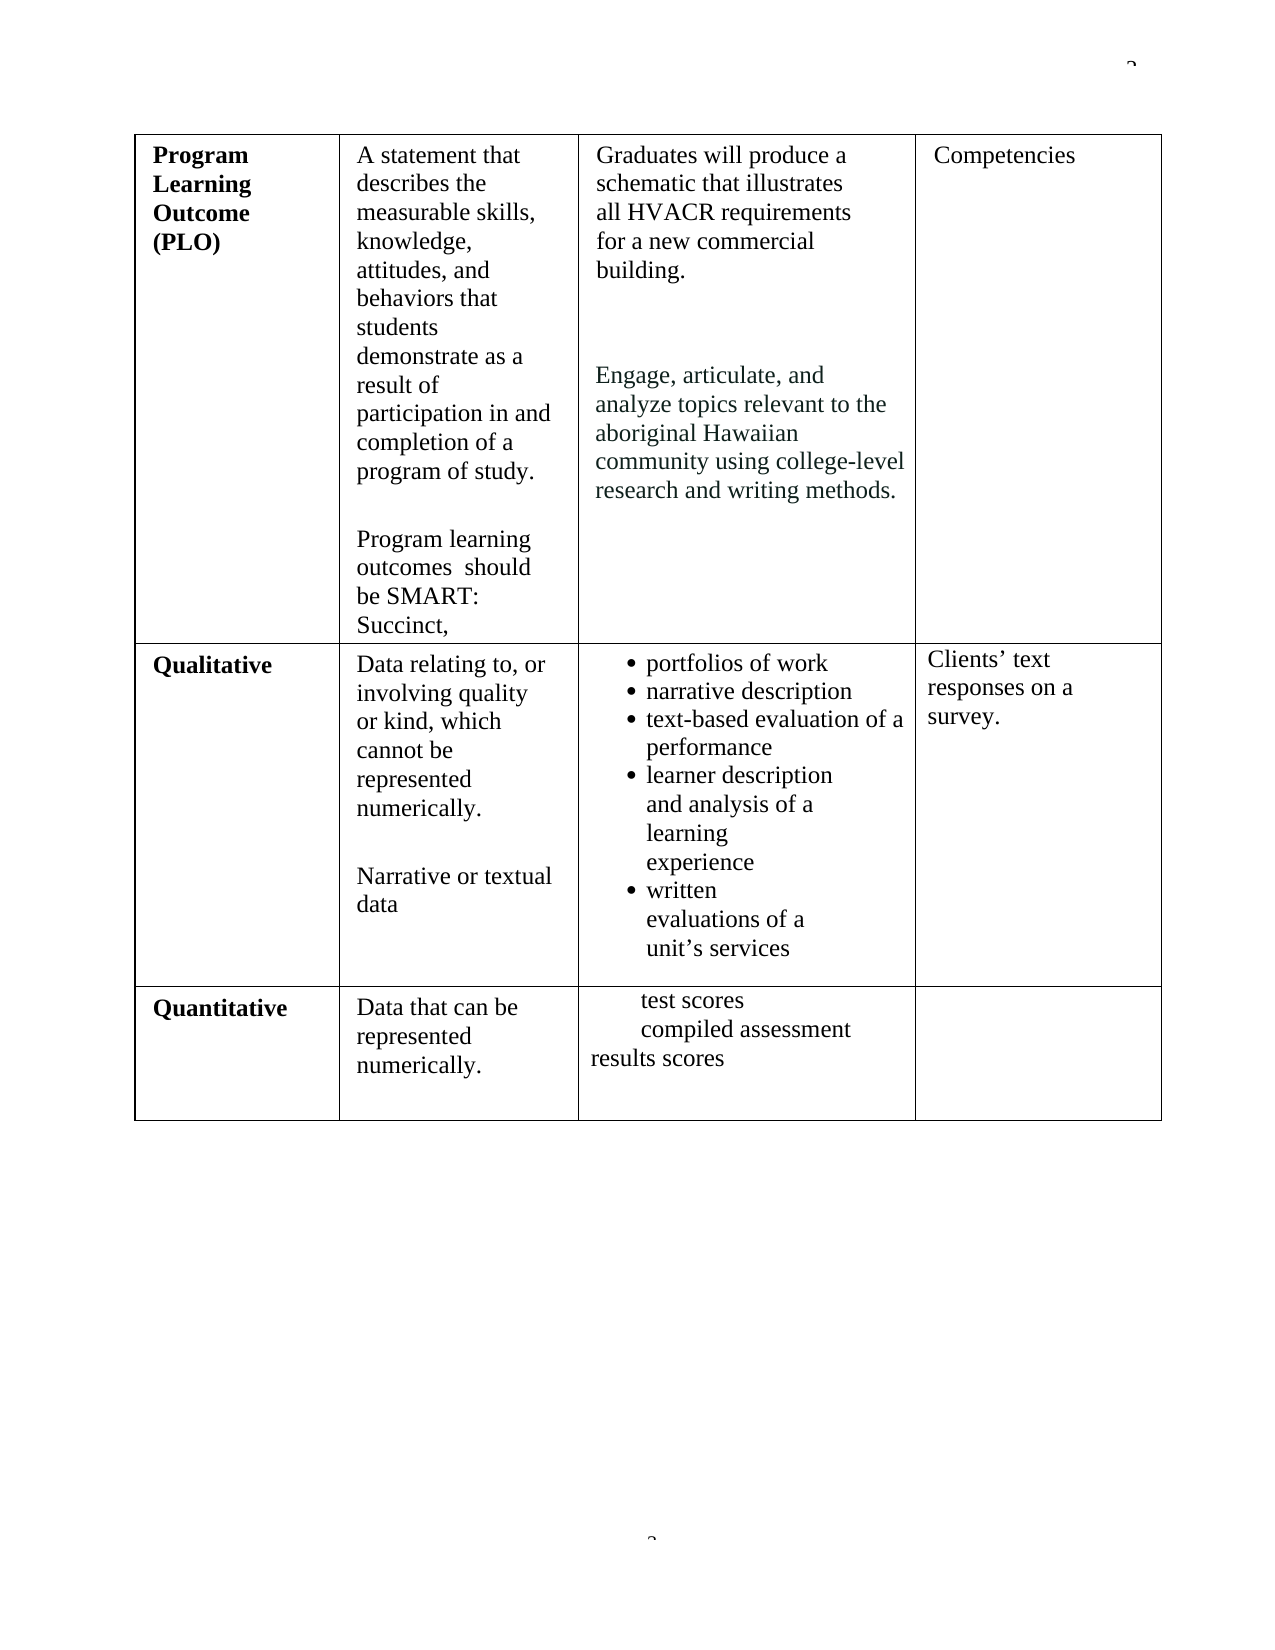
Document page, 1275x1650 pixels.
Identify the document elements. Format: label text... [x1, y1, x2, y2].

table_cell Narrative or textual data [340, 840, 578, 986]
table_cell [916, 840, 1161, 986]
table_cell [136, 514, 339, 643]
table_cell Clients’ text responses on a survey. [916, 644, 1161, 840]
table_cell Program learning outcomes should be SMART: Succinct, [340, 514, 578, 643]
table_cell Data relating to, or involving quality or kind, which cannot be represented numerically. [340, 644, 578, 840]
table_cell [136, 840, 339, 986]
table_cell Qualitative [136, 644, 339, 840]
table_cell Quantitative [136, 987, 339, 1119]
table_cell [916, 987, 1161, 1119]
table_header Program Learning Outcome (PLO) [136, 135, 339, 514]
table_header Competencies [916, 135, 1161, 514]
table_cell [579, 514, 915, 643]
table_cell portfolios of work narrative description text-based evaluation of a performance learner description and analysis of a learning experience written evaluations of a unit’s services [579, 644, 915, 986]
table_header A statement that describes the measurable skills, knowledge, attitudes, and behaviors that students demonstrate as a result of participation in and completion of a program of study. [340, 135, 578, 514]
table_cell test scores compiled assessment results scores [579, 987, 915, 1119]
table_cell [916, 514, 1161, 643]
table_cell Data that can be represented numerically. [340, 987, 578, 1119]
table_header Graduates will produce a schematic that illustrates all HVACR requirements for a new commercial building. Engage, articulate, and analyze topics relevant to the aboriginal Hawaiian community using college-level research and writing methods. [579, 135, 915, 514]
